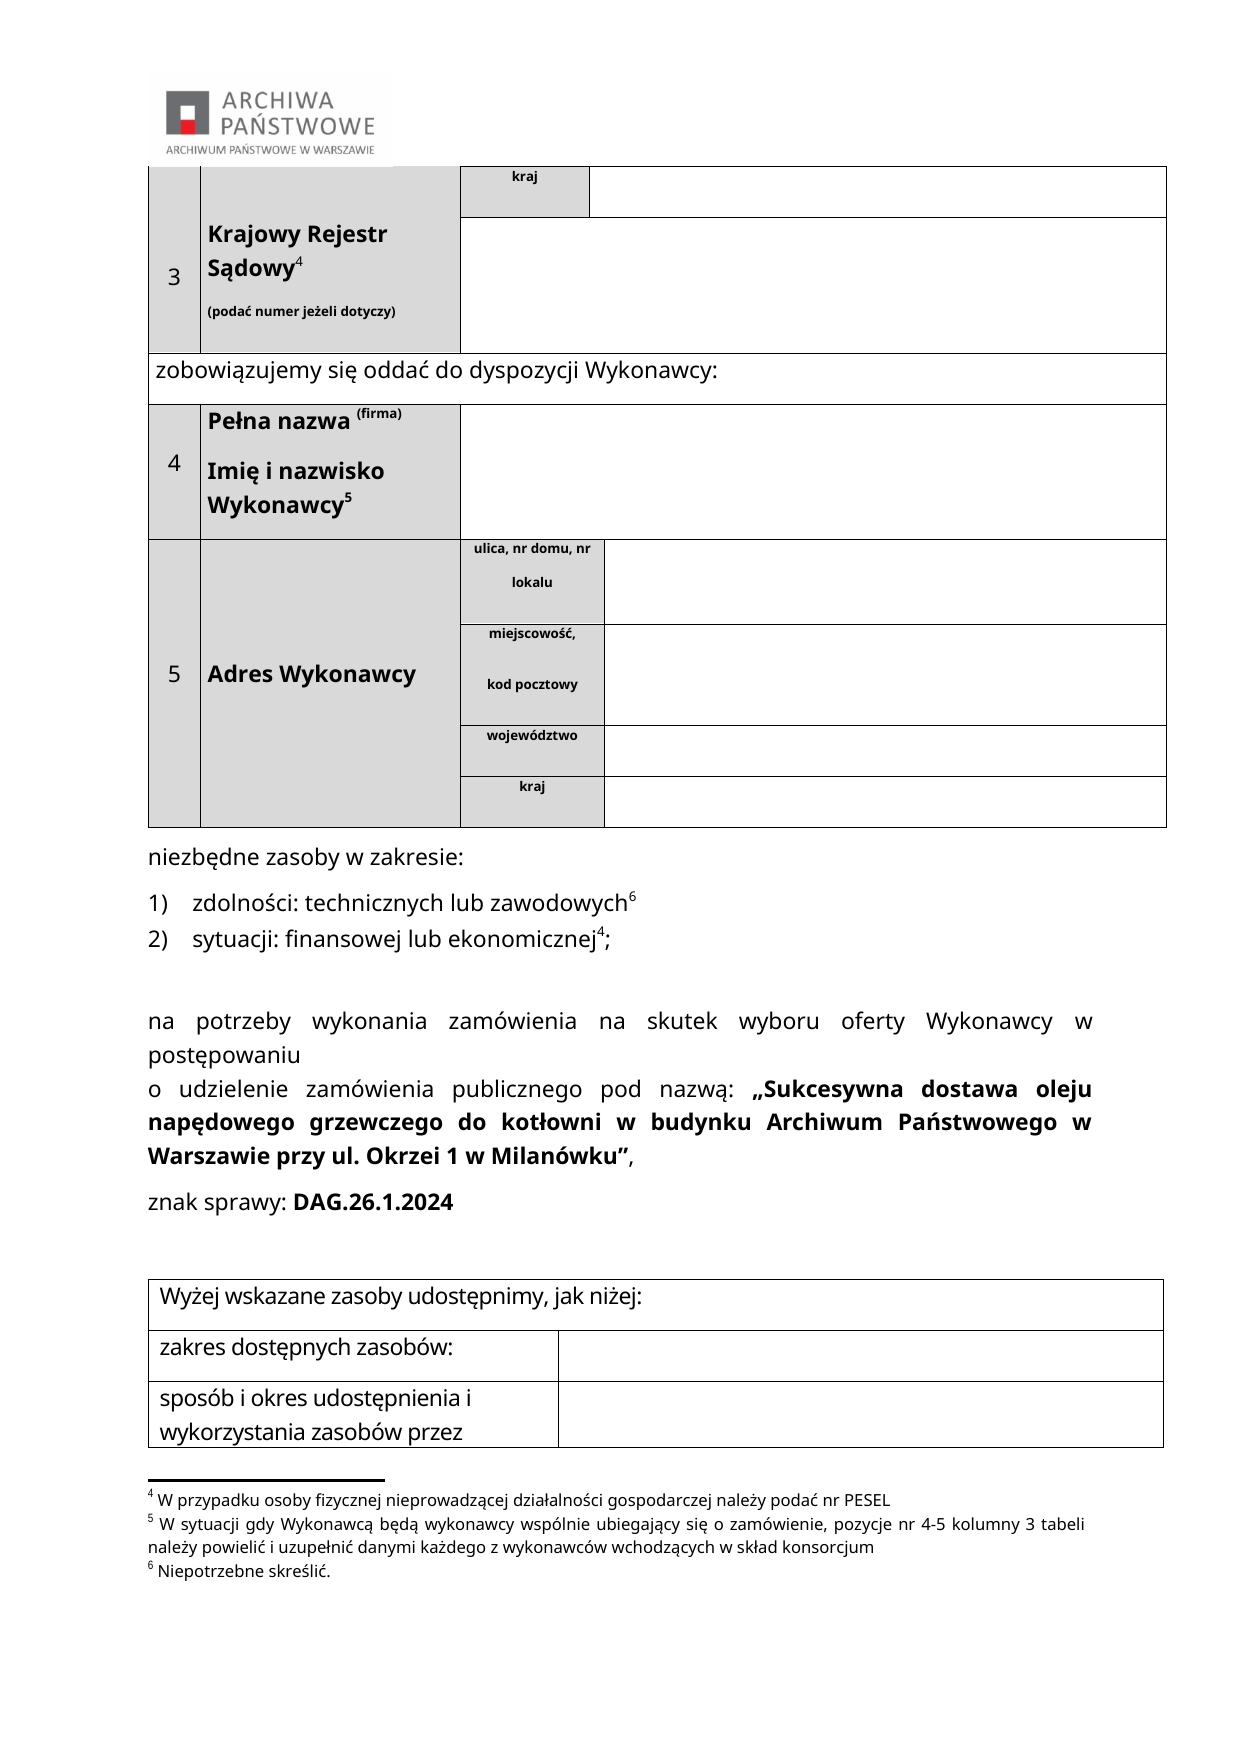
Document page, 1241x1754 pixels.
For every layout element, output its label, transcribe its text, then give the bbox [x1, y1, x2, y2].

table_cell zakres dostępnych zasobów: [149, 1331, 558, 1381]
table_cell 4 [149, 405, 200, 539]
table_cell Adres Wykonawcy [201, 540, 460, 827]
text na potrzeby wykonania zamówienia na skutek wyboru oferty Wykonawcy w postępowaniu o udzielenie zamówienia publicznego pod nazwą: „Sukcesywna dostawa oleju napędowego grzewczego do kotłowni w budynku Archiwum Państwowego w Warszawie przy ul. Okrzei 1 w Milanówku”, [148, 1005, 1093, 1171]
text niezbędne zasoby w zakresie: [148, 841, 1093, 872]
table_cell ulica, nr domu, nr lokalu [461, 540, 604, 623]
table_cell [461, 405, 1166, 539]
table_cell 3 [149, 217, 200, 352]
table_cell 5 [149, 540, 200, 827]
table_cell sposób i okres udostępnienia i wykorzystania zasobów przez Wykonawcę przy wykonywaniu zamówienia: [149, 1382, 558, 1447]
table_cell kraj [461, 167, 589, 217]
table_cell [590, 167, 1166, 217]
table_cell województwo [461, 726, 604, 776]
table_cell [559, 1331, 1163, 1381]
table_cell [605, 726, 1166, 776]
table_cell kraj [461, 777, 604, 827]
list sytuacji: finansowej lub ekonomicznej4; [148, 923, 1093, 954]
table_header Wyżej wskazane zasoby udostępnimy, jak niżej: [149, 1280, 1163, 1330]
table_cell Krajowy Rejestr Sądowy (podać numer jeżeli dotyczy) [201, 217, 460, 352]
table_cell Pełna nazwa (firma) Imię i nazwisko Wykonawcy [201, 405, 460, 539]
table_cell [461, 218, 1166, 352]
list zdolności: technicznych lub zawodowych [148, 887, 1093, 918]
table_cell miejscowość, kod pocztowy [461, 625, 604, 725]
table_cell [605, 540, 1166, 623]
text znak sprawy: DAG.26.1.2024 [148, 1186, 1093, 1217]
table_cell [605, 625, 1166, 725]
table_cell [559, 1382, 1163, 1447]
table_cell zobowiązujemy się oddać do dyspozycji Wykonawcy: [149, 354, 1166, 403]
picture [147, 73, 393, 167]
table_cell [605, 777, 1166, 827]
